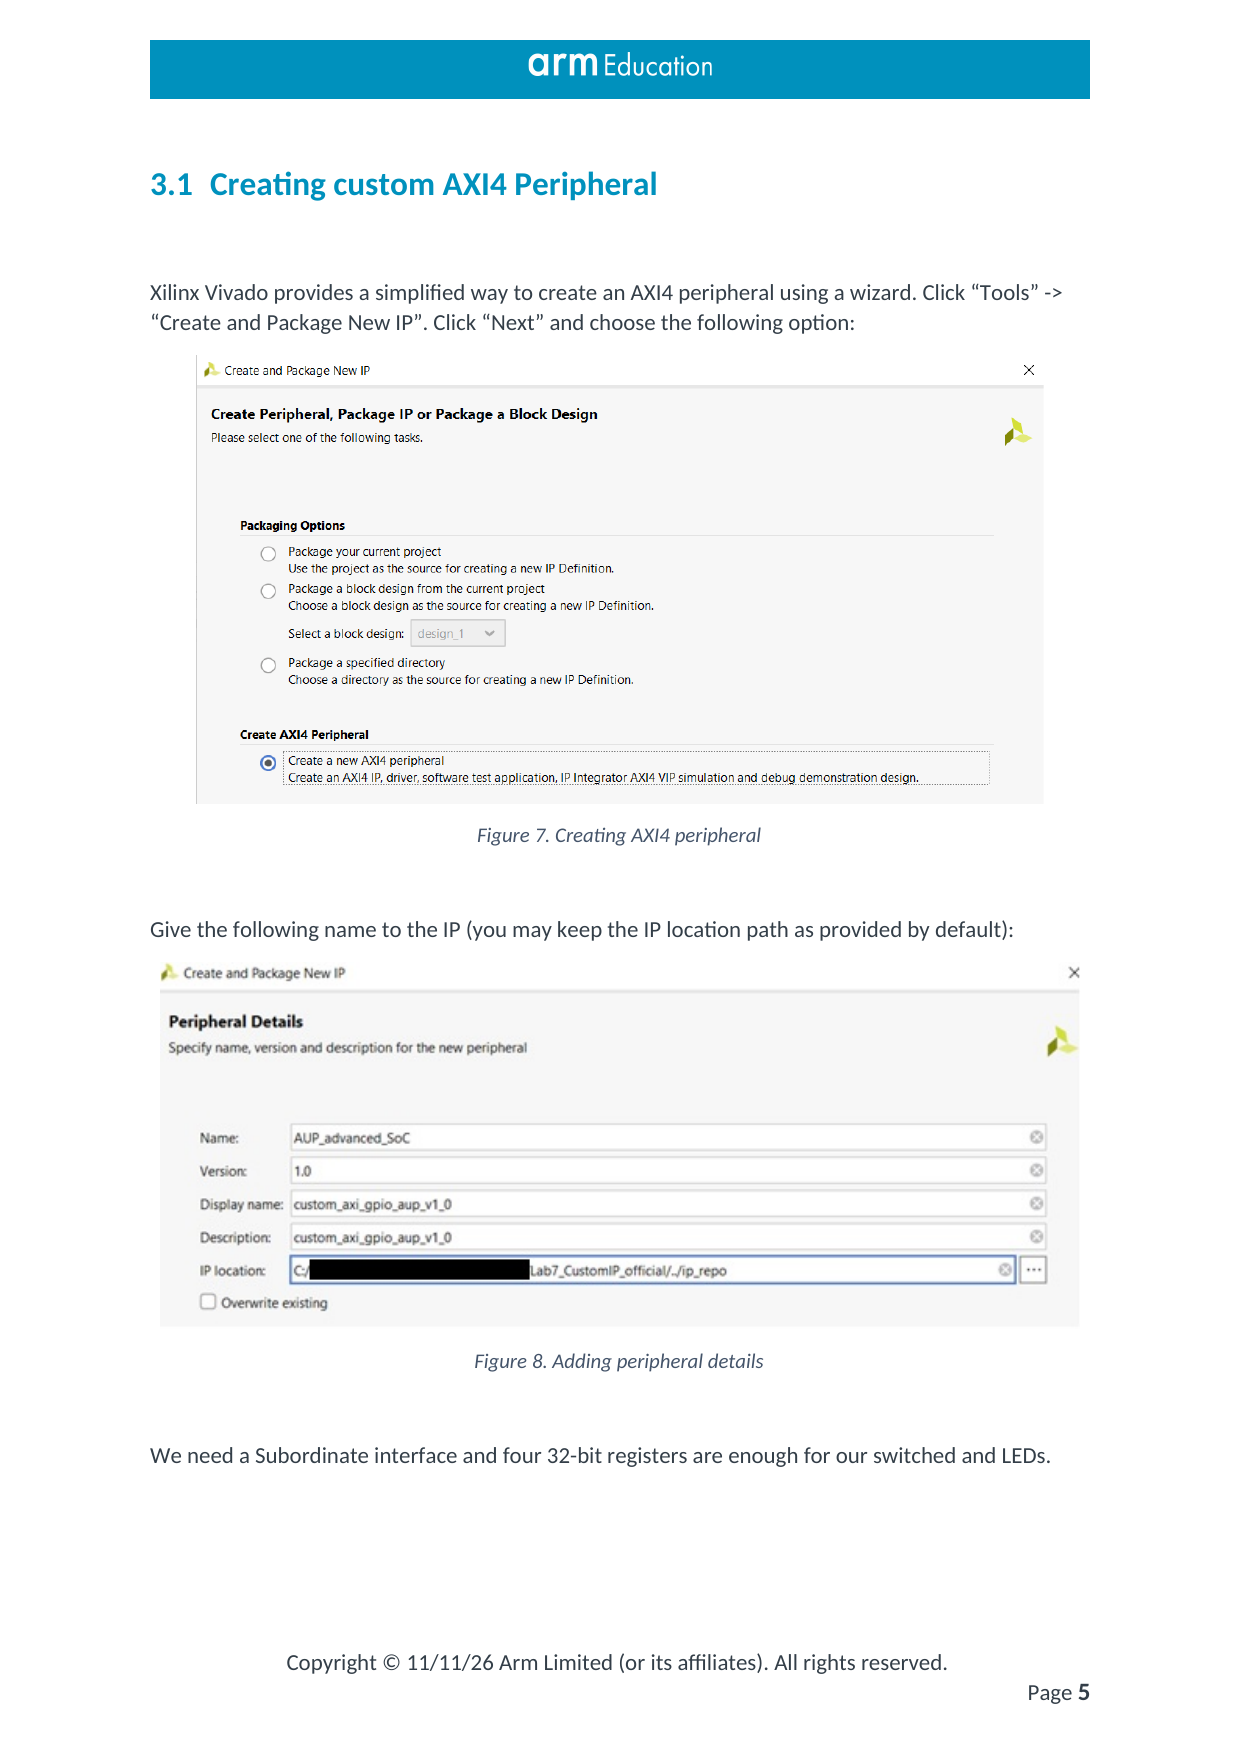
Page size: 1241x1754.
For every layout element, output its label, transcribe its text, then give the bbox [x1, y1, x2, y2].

picture [606, 55, 615, 75]
subtitle Creating custom AXI4 Peripheral [150, 162, 1090, 203]
picture [554, 54, 566, 75]
text Xilinx Vivado provides a simplified way to create an AXI4 peripheral using a wizard. Click “Tools” -> “Create and Package New IP”. Click “Next” and choose the following option: [150, 278, 1090, 337]
picture [529, 54, 548, 75]
text Give the following name to the IP (you may keep the IP location path as provided by default): [150, 915, 1090, 943]
picture [675, 58, 679, 75]
picture [196, 355, 1044, 804]
picture [570, 54, 597, 75]
picture [160, 962, 1080, 1329]
text We need a Subordinate interface and four 32-bit registers are enough for our switched and LEDs. [150, 1441, 1090, 1469]
